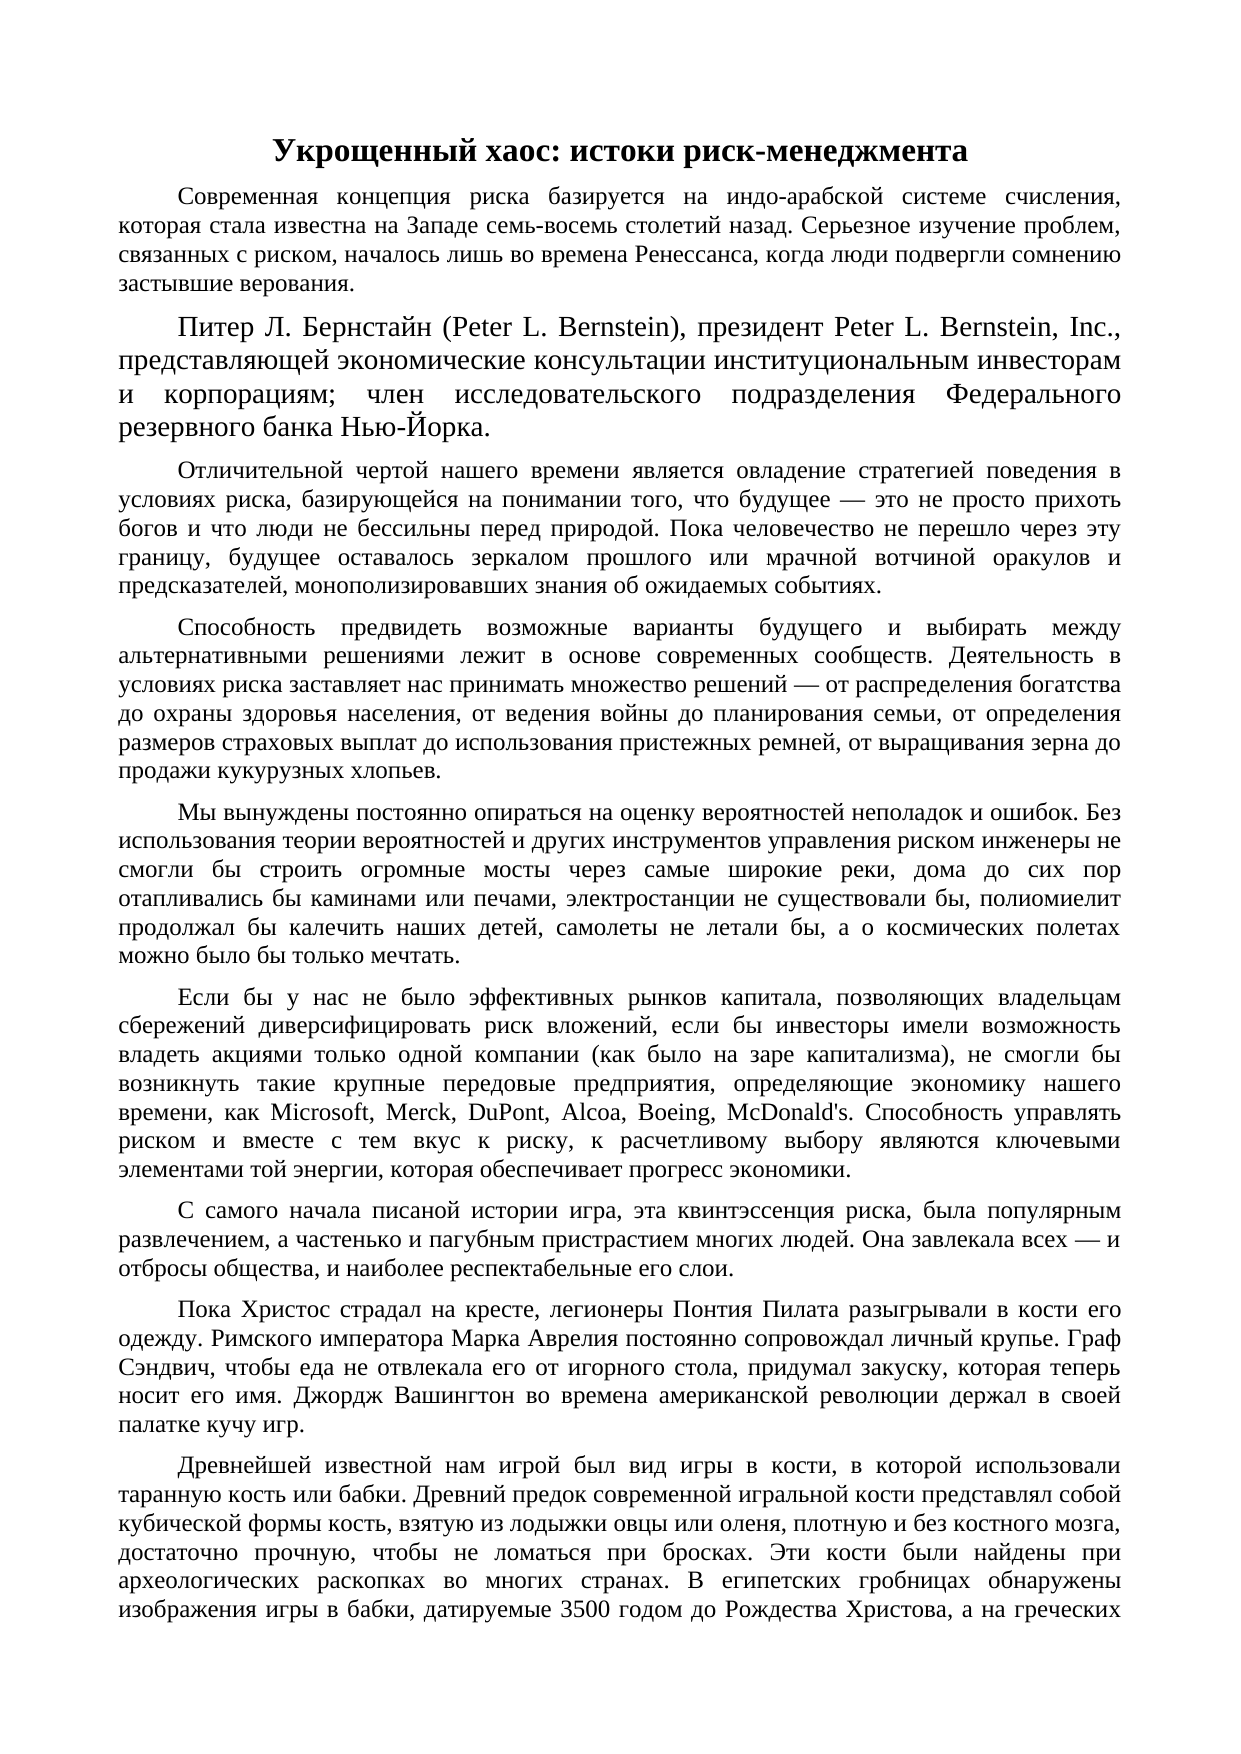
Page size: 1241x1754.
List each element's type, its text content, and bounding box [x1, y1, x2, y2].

text Мы вынуждены постоянно опираться на оценку вероятностей неполадок и ошибок. Без использования теории вероятностей и других инструментов управления риском инженеры не смогли бы строить огромные мосты через самые широкие реки, дома до сих пор отапливались бы каминами или печами, электростанции не существовали бы, полиомиелит продолжал бы калечить наших детей, самолеты не летали бы, а о космических полетах можно было бы только мечтать. [118, 797, 1122, 969]
text Современная концепция риска базируется на индо-арабской системе счисления, которая стала известна на Западе семь-восемь столетий назад. Серьезное изучение проблем, связанных с риском, началось лишь во времена Ренессанса, когда люди подвергли сомнению застывшие верования. [118, 181, 1122, 296]
text Способность предвидеть возможные варианты будущего и выбирать между альтернативными решениями лежит в основе современных сообществ. Деятельность в условиях риска заставляет нас принимать множество решений — от распределения богатства до охраны здоровья населения, от ведения войны до планирования семьи, от определения размеров страховых выплат до использования пристежных ремней, от выращивания зерна до продажи кукурузных хлопьев. [118, 612, 1122, 784]
text Если бы у нас не было эффективных рынков капитала, позволяющих владельцам сбережений диверсифицировать риск вложений, если бы инвесторы имели возможность владеть акциями только одной компании (как было на заре капитализма), не смогли бы возникнуть такие крупные передовые предприятия, определяющие экономику нашего времени, как Microsoft, Merck, DuPont, Alcoa, Boeing, McDonald's. Способность управлять риском и вместе с тем вкус к риску, к расчетливому выбору являются ключевыми элементами той энергии, которая обеспечивает прогресс экономики. [118, 982, 1122, 1183]
text Отличительной чертой нашего времени является овладение стратегией поведения в условиях риска, базирующейся на понимании того, что будущее — это не просто прихоть богов и что люди не бессильны перед природой. Пока человечество не перешло через эту границу, будущее оставалось зеркалом прошлого или мрачной вотчиной оракулов и предсказателей, монополизировавших знания об ожидаемых событиях. [118, 456, 1122, 599]
text С самого начала писаной истории игра, эта квинтэссенция риска, была популярным развлечением, а частенько и пагубным пристрастием многих людей. Она завлекала всех — и отбросы общества, и наиболее респектабельные его слои. [118, 1196, 1122, 1282]
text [118, 1451, 1122, 1623]
text Питер Л. Бернстайн (Peter L. Bernstein), президент Peter L. Bernstein, Inc., представляющей экономические консультации институциональным инвесторам и корпорациям; член исследовательского подразделения Федерального резервного банка Нью-Йорка. [118, 309, 1122, 443]
text Укрощенный хаос: истоки риск-менеджмента [118, 131, 1122, 169]
text Пока Христос страдал на кресте, легионеры Понтия Пилата разыгрывали в кости его одежду. Римского императора Марка Аврелия постоянно сопровождал личный крупье. Граф Сэндвич, чтобы еда не отвлекала его от игорного стола, придумал закуску, которая теперь носит его имя. Джордж Вашингтон во времена американской революции держал в своей палатке кучу игр. [118, 1294, 1122, 1438]
